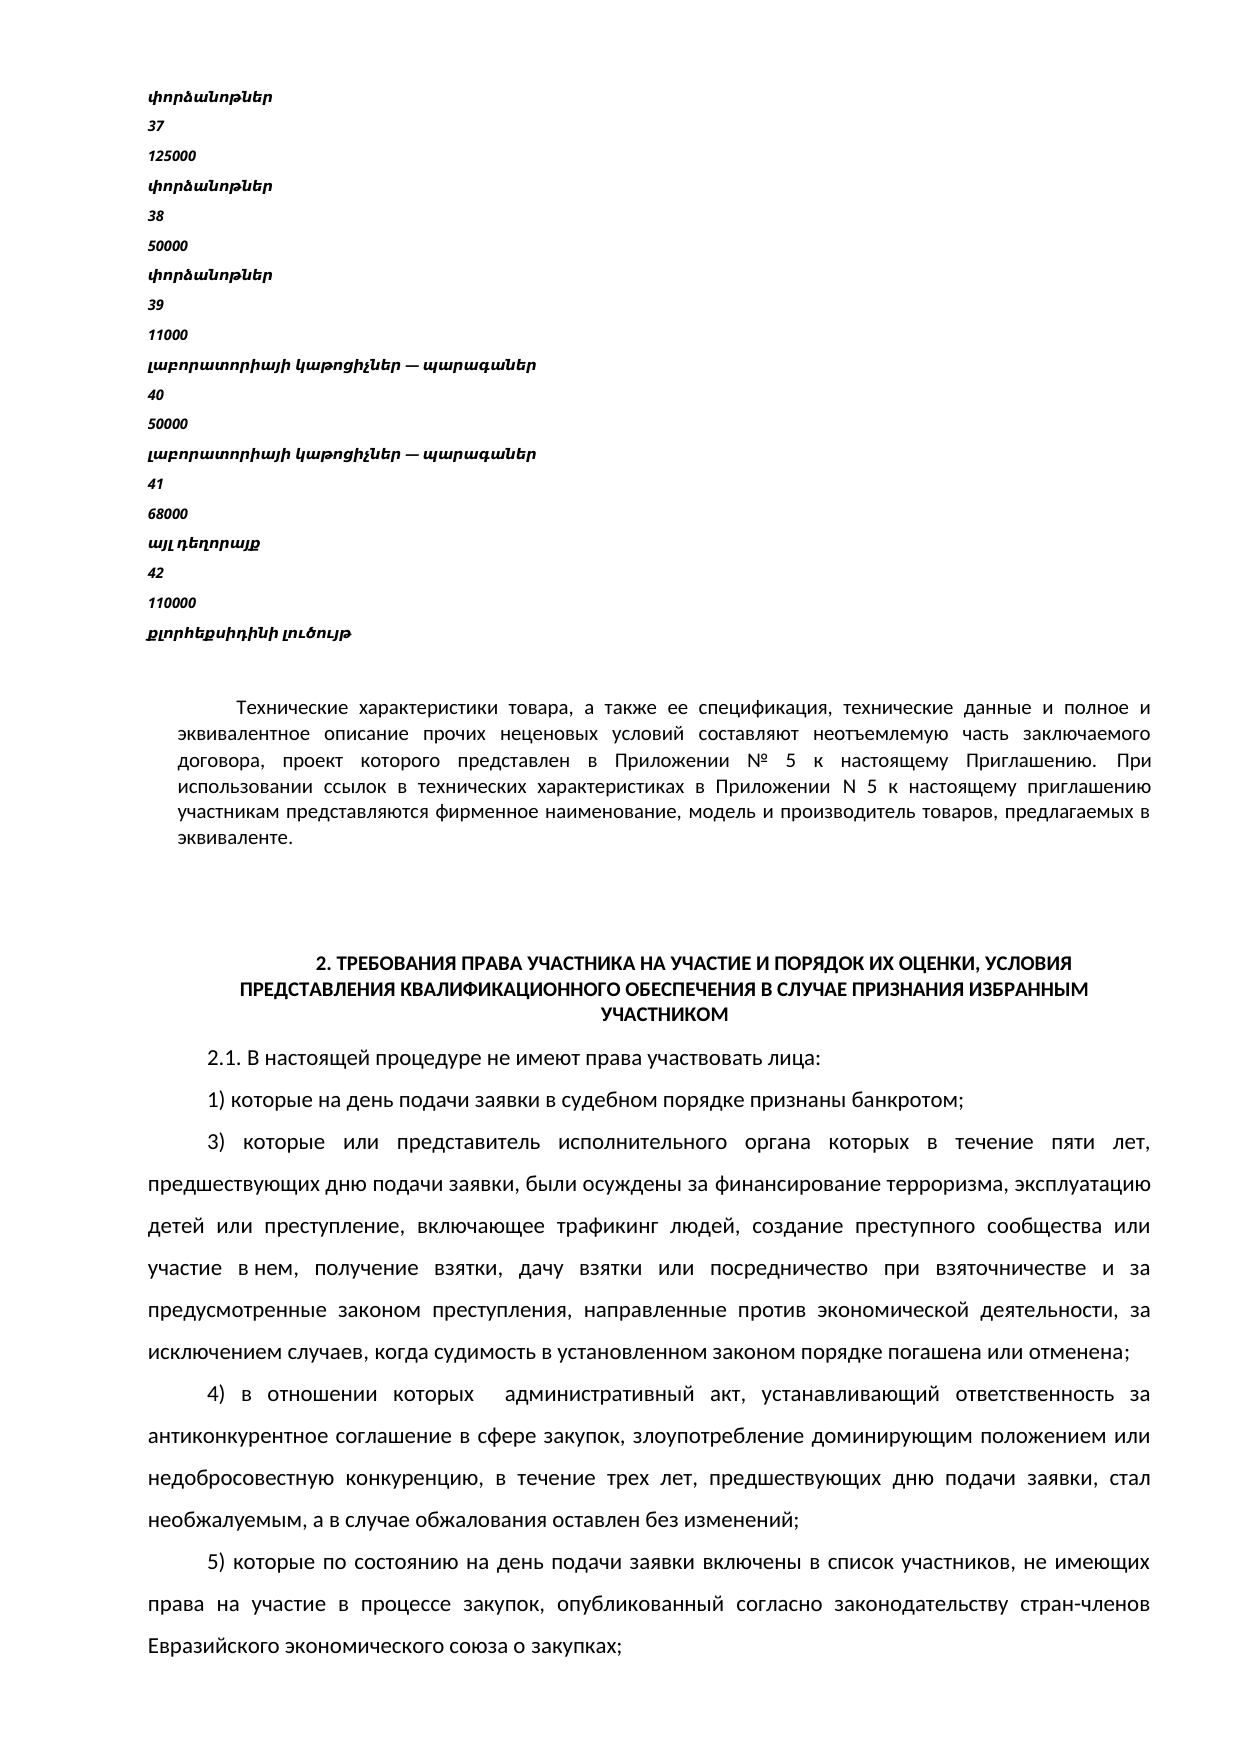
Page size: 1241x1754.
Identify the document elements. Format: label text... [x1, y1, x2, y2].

text 1) которые на день подачи заявки в судебном порядке признаны банкротом; [148, 1085, 1152, 1113]
text 3) которые или представитель исполнительного органа которых в течение пяти лет, предшествующих дню подачи заявки, были осуждены за финансирование терроризма, эксплуатацию детей или преступление, включающее трафикинг людей, создание преступного сообщества или участие в нем, получение взятки, дачу взятки или посредничество при взяточничестве и за предусмотренные законом преступления, направленные против экономической деятельности, за исключением случаев, когда судимость в установленном законом порядке погашена или отменена; [148, 1127, 1152, 1365]
text 2.1. В настоящей процедуре не имеют права участвовать лица: [148, 1043, 1152, 1071]
text Технические характеристики товара, а также ее спецификация, технические данные и полное и эквивалентное описание прочих неценовых условий составляют неотъемлемую часть заключаемого договора, проект которого представлен в Приложении № 5 к настоящему Приглашению. При использовании ссылок в технических характеристиках в Приложении N 5 к настоящему приглашению участникам представляются фирменное наименование, модель и производитель товаров, предлагаемых в эквиваленте. [177, 694, 1152, 849]
text 2. ТРЕБОВАНИЯ ПРАВА УЧАСТНИКА НА УЧАСТИЕ И ПОРЯДОК ИХ ОЦЕНКИ, УСЛОВИЯ ПРЕДСТАВЛЕНИЯ КВАЛИФИКАЦИОННОГО ОБЕСПЕЧЕНИЯ В СЛУЧАЕ ПРИЗНАНИЯ ИЗБРАННЫМ УЧАСТНИКОМ [177, 950, 1152, 1027]
text 5) которые по состоянию на день подачи заявки включены в список участников, не имеющих права на участие в процессе закупок, опубликованный согласно законодательству стран-членов Евразийского экономического союза о закупках; [148, 1547, 1152, 1659]
text 4) в отношении которых административный акт, устанавливающий ответственность за антиконкурентное соглашение в сфере закупок, злоупотребление доминирующим положением или недобросовестную конкуренцию, в течение трех лет, предшествующих дню подачи заявки, стал необжалуемым, а в случае обжалования оставлен без изменений; [148, 1379, 1152, 1533]
